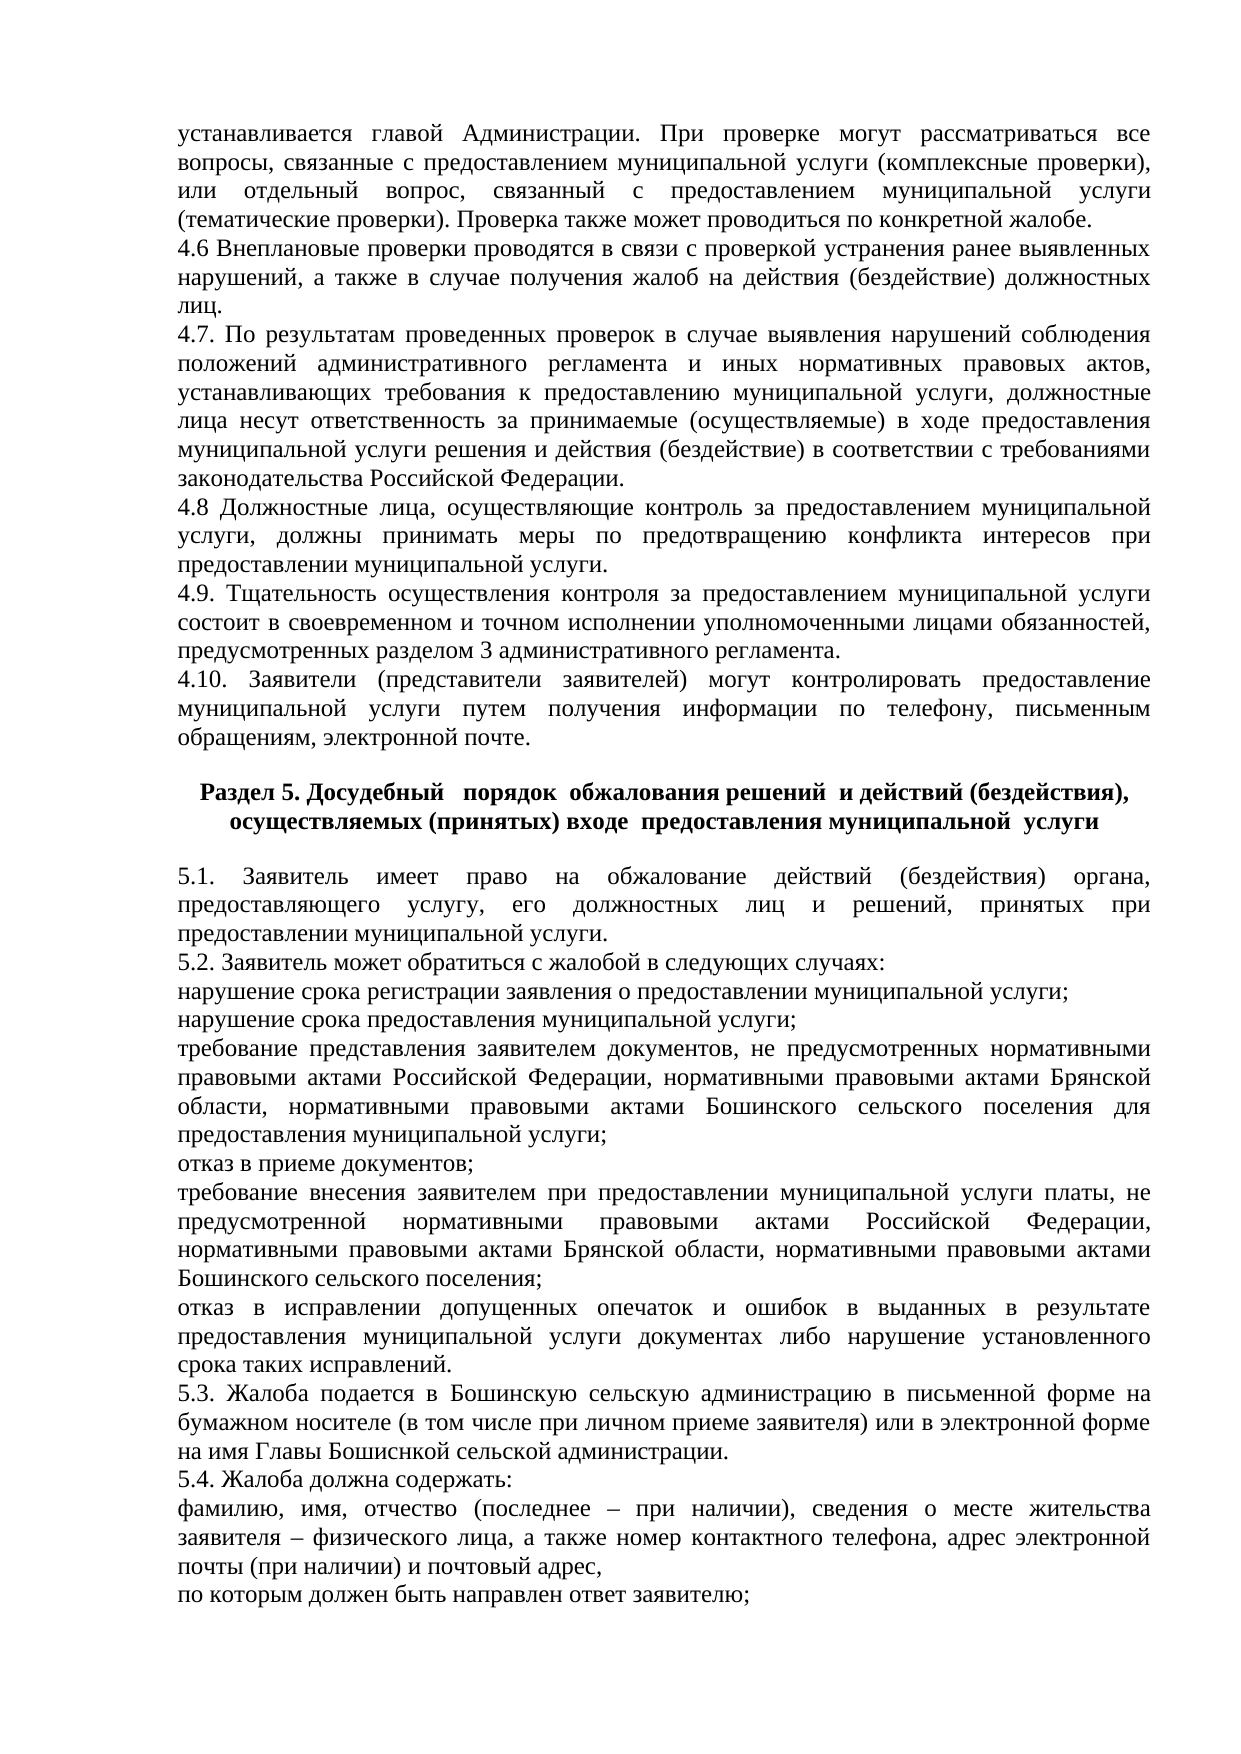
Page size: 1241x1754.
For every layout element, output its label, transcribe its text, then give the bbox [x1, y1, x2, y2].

text Раздел 5. Досудебный порядок обжалования решений и действий (бездействия), осуществляемых (принятых) входе предоставления муниципальной услуги [177, 777, 1152, 834]
text 4.10. Заявители (представители заявителей) могут контролировать предоставление муниципальной услуги путем получения информации по телефону, письменным обращениям, электронной почте. [177, 664, 1152, 751]
text отказ в исправлении допущенных опечаток и ошибок в выданных в результате предоставления муниципальной услуги документах либо нарушение установленного срока таких исправлений. [177, 1292, 1152, 1378]
text требование представления заявителем документов, не предусмотренных нормативными правовыми актами Российской Федерации, нормативными правовыми актами Брянской области, нормативными правовыми актами Бошинского сельского поселения для предоставления муниципальной услуги; [177, 1033, 1152, 1148]
text 5.4. Жалоба должна содержать: [177, 1464, 1152, 1493]
text 4.8 Должностные лица, осуществляющие контроль за предоставлением муниципальной услуги, должны принимать меры по предотвращению конфликта интересов при предоставлении муниципальной услуги. [177, 492, 1152, 578]
text 4.9. Тщательность осуществления контроля за предоставлением муниципальной услуги состоит в своевременном и точном исполнении уполномоченными лицами обязанностей, предусмотренных разделом 3 административного регламента. [177, 578, 1152, 664]
text 4.7. По результатам проведенных проверок в случае выявления нарушений соблюдения положений административного регламента и иных нормативных правовых актов, устанавливающих требования к предоставлению муниципальной услуги, должностные лица несут ответственность за принимаемые (осуществляемые) в ходе предоставления муниципальной услуги решения и действия (бездействие) в соответствии с требованиями законодательства Российской Федерации. [177, 319, 1152, 492]
text нарушение срока предоставления муниципальной услуги; [177, 1004, 1152, 1033]
text требование внесения заявителем при предоставлении муниципальной услуги платы, не предусмотренной нормативными правовыми актами Российской Федерации, нормативными правовыми актами Брянской области, нормативными правовыми актами Бошинского сельского поселения; [177, 1177, 1152, 1292]
text 5.3. Жалоба подается в Бошинскую сельскую администрацию в письменной форме на бумажном носителе (в том числе при личном приеме заявителя) или в электронной форме на имя Главы Бошиснкой сельской администрации. [177, 1378, 1152, 1464]
text 4.6 Внеплановые проверки проводятся в связи с проверкой устранения ранее выявленных нарушений, а также в случае получения жалоб на действия (бездействие) должностных лиц. [177, 233, 1152, 319]
text фамилию, имя, отчество (последнее – при наличии), сведения о месте жительства заявителя – физического лица, а также номер контактного телефона, адрес электронной почты (при наличии) и почтовый адрес, [177, 1493, 1152, 1579]
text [177, 118, 1152, 233]
text отказ в приеме документов; [177, 1148, 1152, 1177]
text нарушение срока регистрации заявления о предоставлении муниципальной услуги; [177, 976, 1152, 1004]
text 5.2. Заявитель может обратиться с жалобой в следующих случаях: [177, 947, 1152, 976]
text 5.1. Заявитель имеет право на обжалование действий (бездействия) органа, предоставляющего услугу, его должностных лиц и решений, принятых при предоставлении муниципальной услуги. [177, 861, 1152, 947]
text по которым должен быть направлен ответ заявителю; [177, 1579, 1152, 1608]
